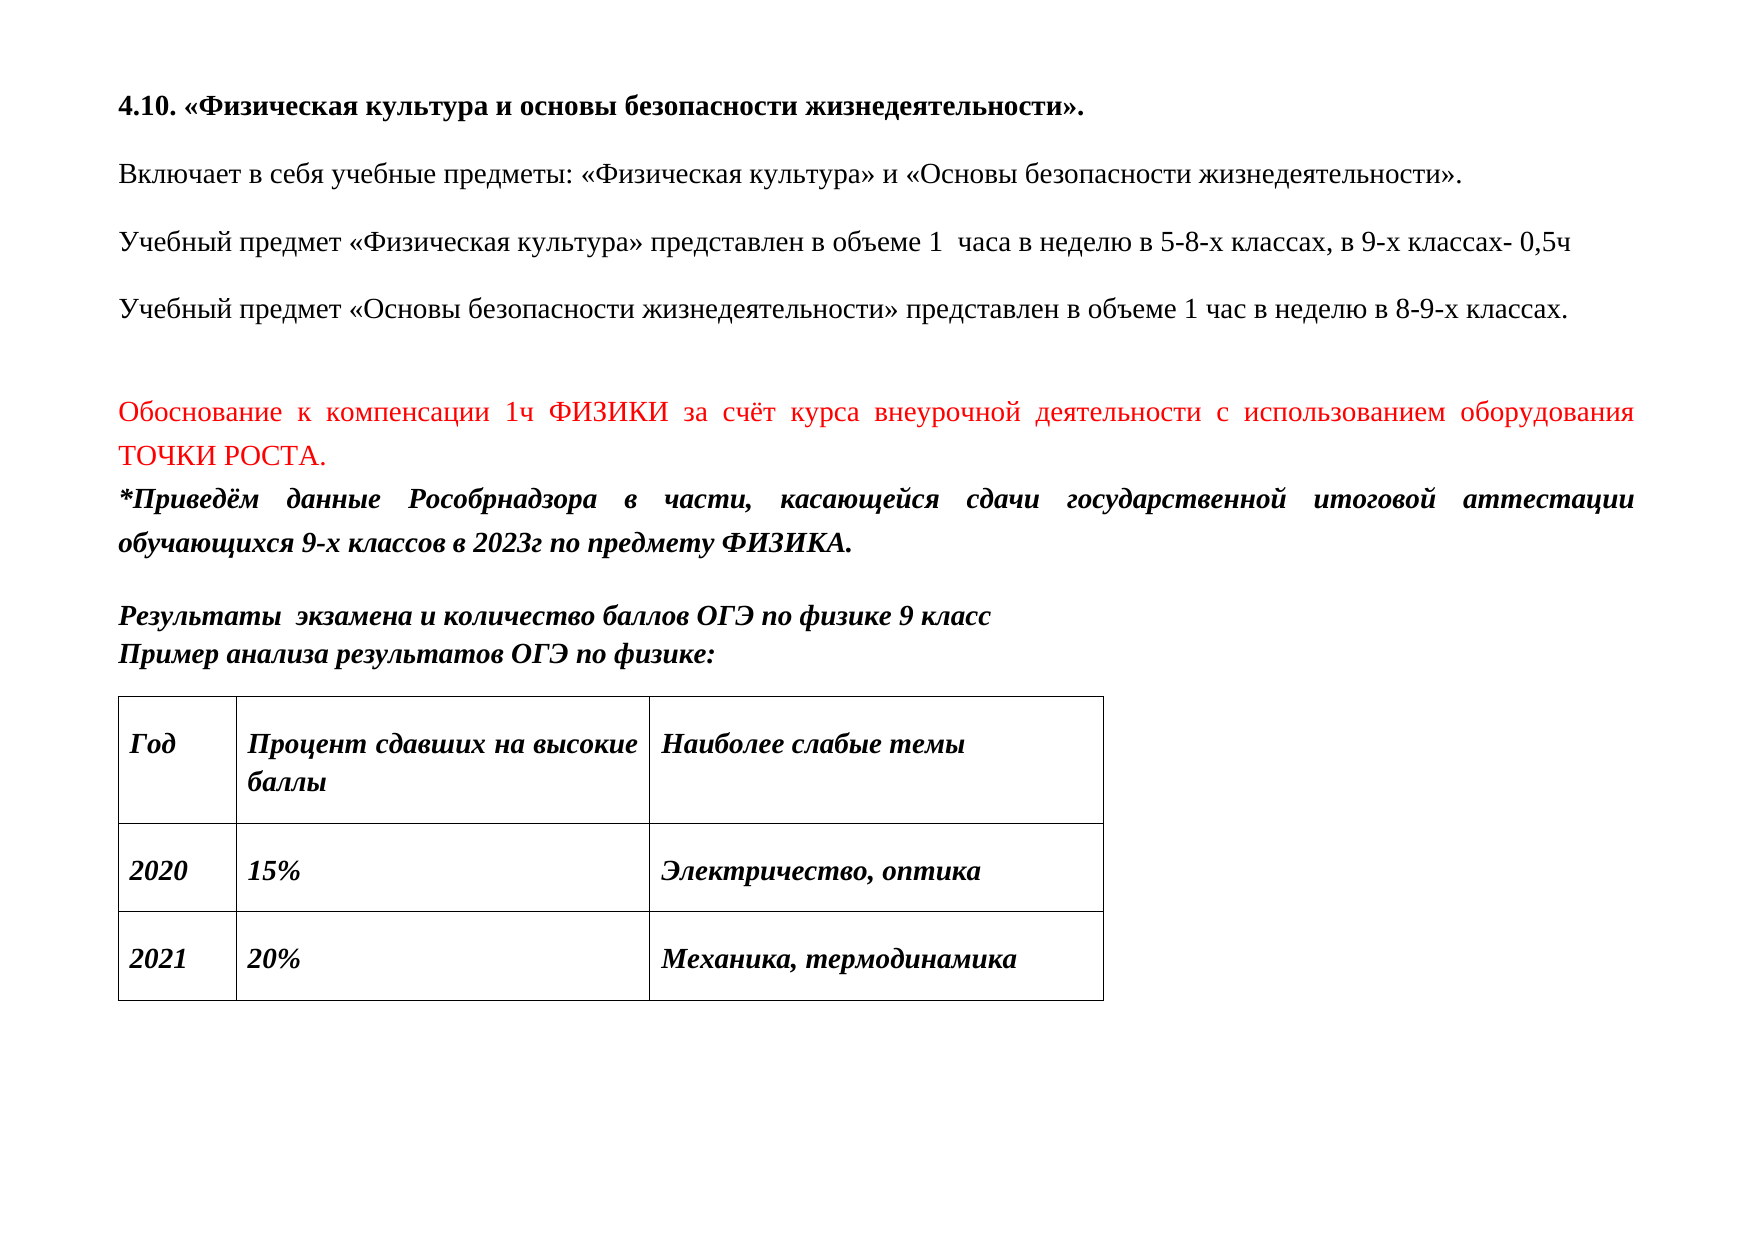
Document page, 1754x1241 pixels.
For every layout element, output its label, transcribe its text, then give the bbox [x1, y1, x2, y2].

table_cell Механика, термодинамика [650, 912, 1103, 1000]
text Пример анализа результатов ОГЭ по физике: [118, 636, 1636, 670]
table_cell 2020 [119, 824, 236, 911]
text Включает в себя учебные предметы: «Физическая культура» и «Основы безопасности жизнедеятельности». [118, 156, 1636, 190]
text Обоснование к компенсации 1ч ФИЗИКИ за счёт курса внеурочной деятельности с использованием оборудования ТОЧКИ РОСТА. [118, 428, 1636, 472]
table_header Год [119, 697, 236, 823]
text *Приведём данные Рособрнадзора в части, касающейся сдачи государственной итоговой аттестации обучающихся 9-х классов в 2023г по предмету ФИЗИКА. [118, 515, 1636, 559]
table_cell Электричество, оптика [650, 824, 1103, 911]
text Результаты экзамена и количество баллов ОГЭ по физике 9 класс [118, 598, 1636, 631]
text 4.10. «Физическая культура и основы безопасности жизнедеятельности». [118, 88, 1636, 122]
table_header Процент сдавших на высокие баллы [237, 697, 649, 823]
table_header Наиболее слабые темы [650, 697, 1103, 823]
text Учебный предмет «Основы безопасности жизнедеятельности» представлен в объеме 1 час в неделю в 8-9-х классах. [118, 292, 1636, 325]
table_cell 15% [237, 824, 649, 911]
table_cell 2021 [119, 912, 236, 1000]
text Учебный предмет «Физическая культура» представлен в объеме 1 часа в неделю в 5-8-х классах, в 9-х классах- 0,5ч [118, 224, 1636, 257]
table_cell 20% [237, 912, 649, 1000]
